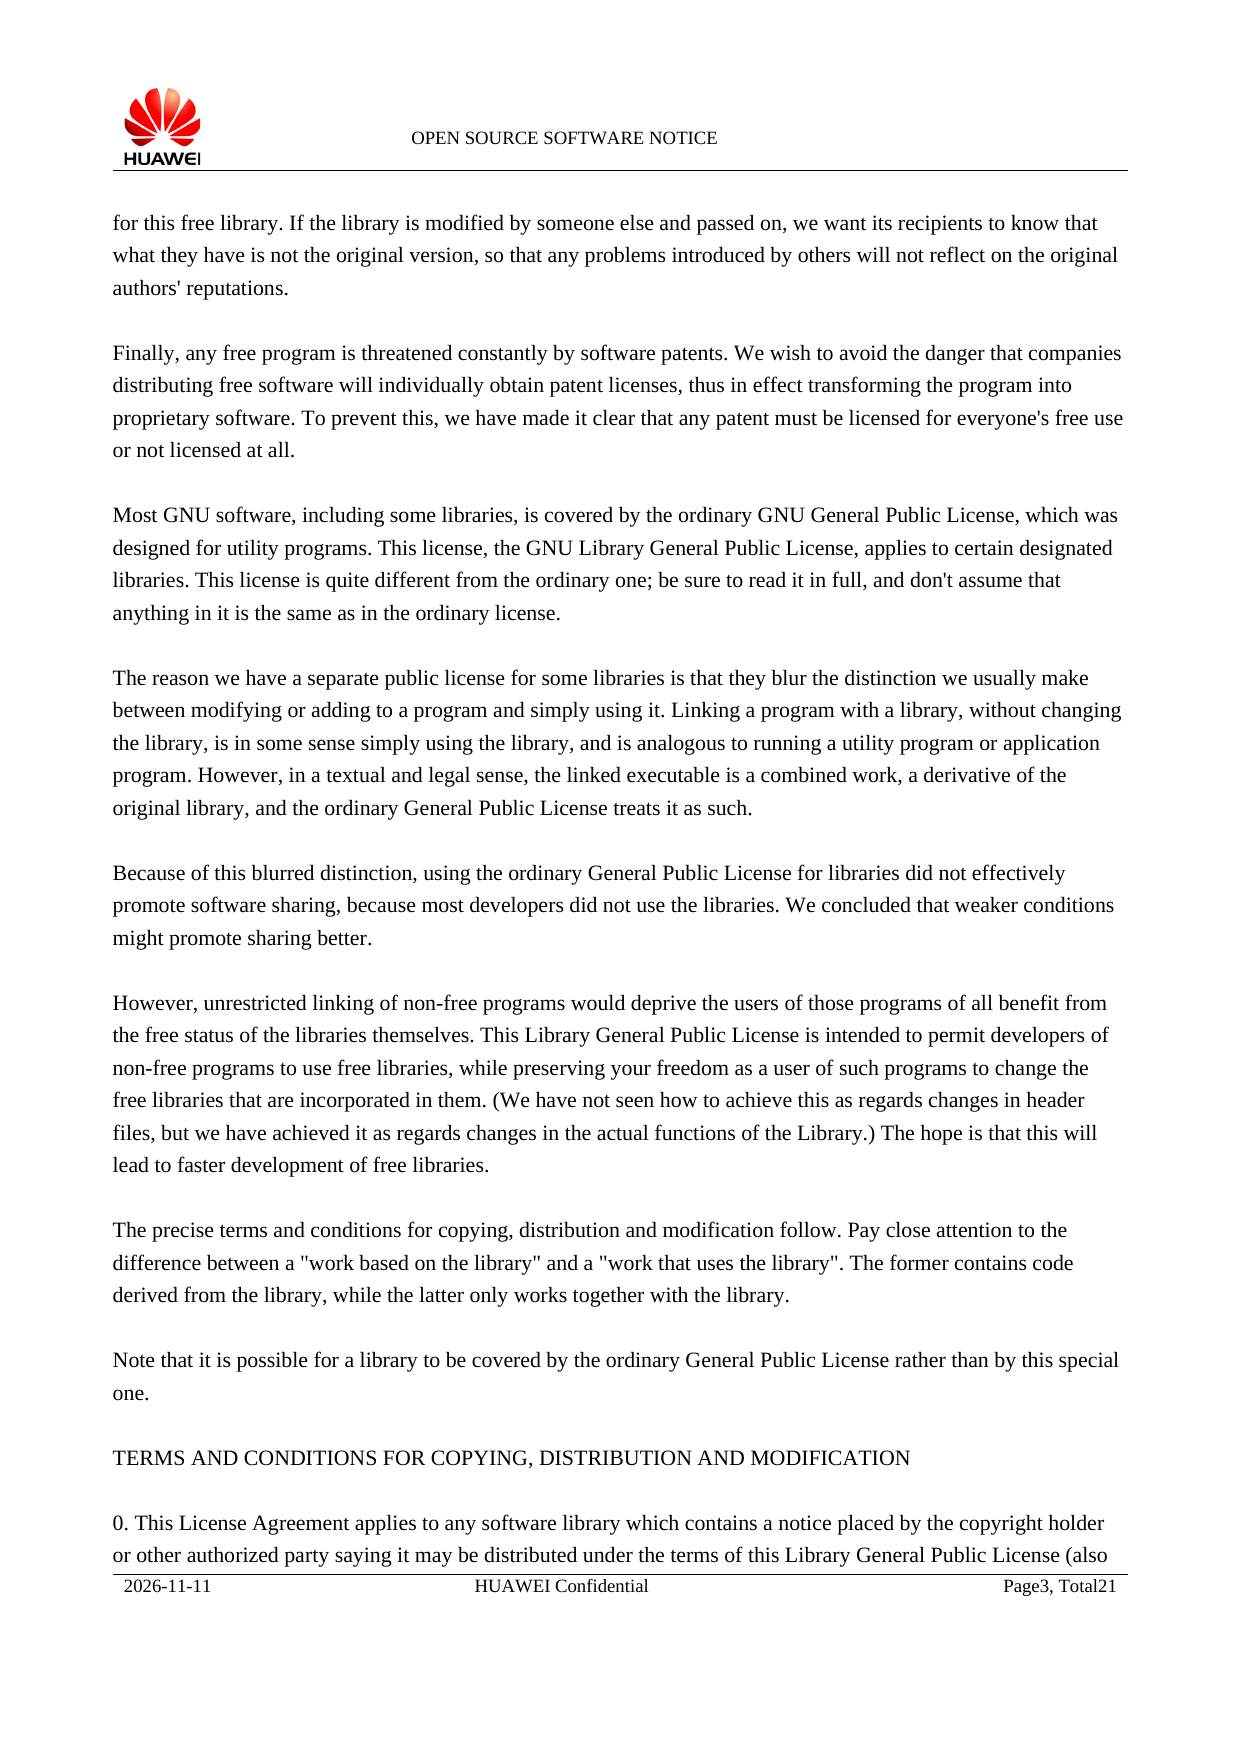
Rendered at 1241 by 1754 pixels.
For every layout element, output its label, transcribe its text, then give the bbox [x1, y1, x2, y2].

text The reason we have a separate public license for some libraries is that they blur the distinction we usually make between modifying or adding to a program and simply using it. Linking a program with a library, without changing the library, is in some sense simply using the library, and is analogous to running a utility program or application program. However, in a textual and legal sense, the linked executable is a combined work, a derivative of the original library, and the ordinary General Public License treats it as such. [112, 661, 1128, 824]
text Because of this blurred distinction, using the ordinary General Public License for libraries did not effectively promote software sharing, because most developers did not use the libraries. We concluded that weaker conditions might promote sharing better. [112, 856, 1128, 954]
picture [124, 88, 201, 165]
text However, unrestricted linking of non-free programs would deprive the users of those programs of all benefit from the free status of the libraries themselves. This Library General Public License is intended to permit developers of non-free programs to use free libraries, while preserving your freedom as a user of such programs to change the free libraries that are incorporated in them. (We have not seen how to achieve this as regards changes in header files, but we have achieved it as regards changes in the actual functions of the Library.) The hope is that this will lead to faster development of free libraries. [112, 986, 1128, 1181]
text Most GNU software, including some libraries, is covered by the ordinary GNU General Public License, which was designed for utility programs. This license, the GNU Library General Public License, applies to certain designated libraries. This license is quite different from the ordinary one; be sure to read it in full, and don't assume that anything in it is the same as in the ordinary license. [112, 499, 1128, 629]
text Finally, any free program is threatened constantly by software patents. We wish to avoid the danger that companies distributing free software will individually obtain patent licenses, thus in effect transforming the program into proprietary software. To prevent this, we have made it clear that any patent must be licensed for everyone's free use or not licensed at all. [112, 336, 1128, 466]
text The precise terms and conditions for copying, distribution and modification follow. Pay close attention to the difference between a "work based on the library" and a "work that uses the library". The former contains code derived from the library, while the latter only works together with the library. [112, 1214, 1128, 1311]
text Note that it is possible for a library to be covered by the ordinary General Public License rather than by this special one. [112, 1344, 1128, 1409]
text TERMS AND CONDITIONS FOR COPYING, DISTRIBUTION AND MODIFICATION [112, 1441, 1128, 1474]
